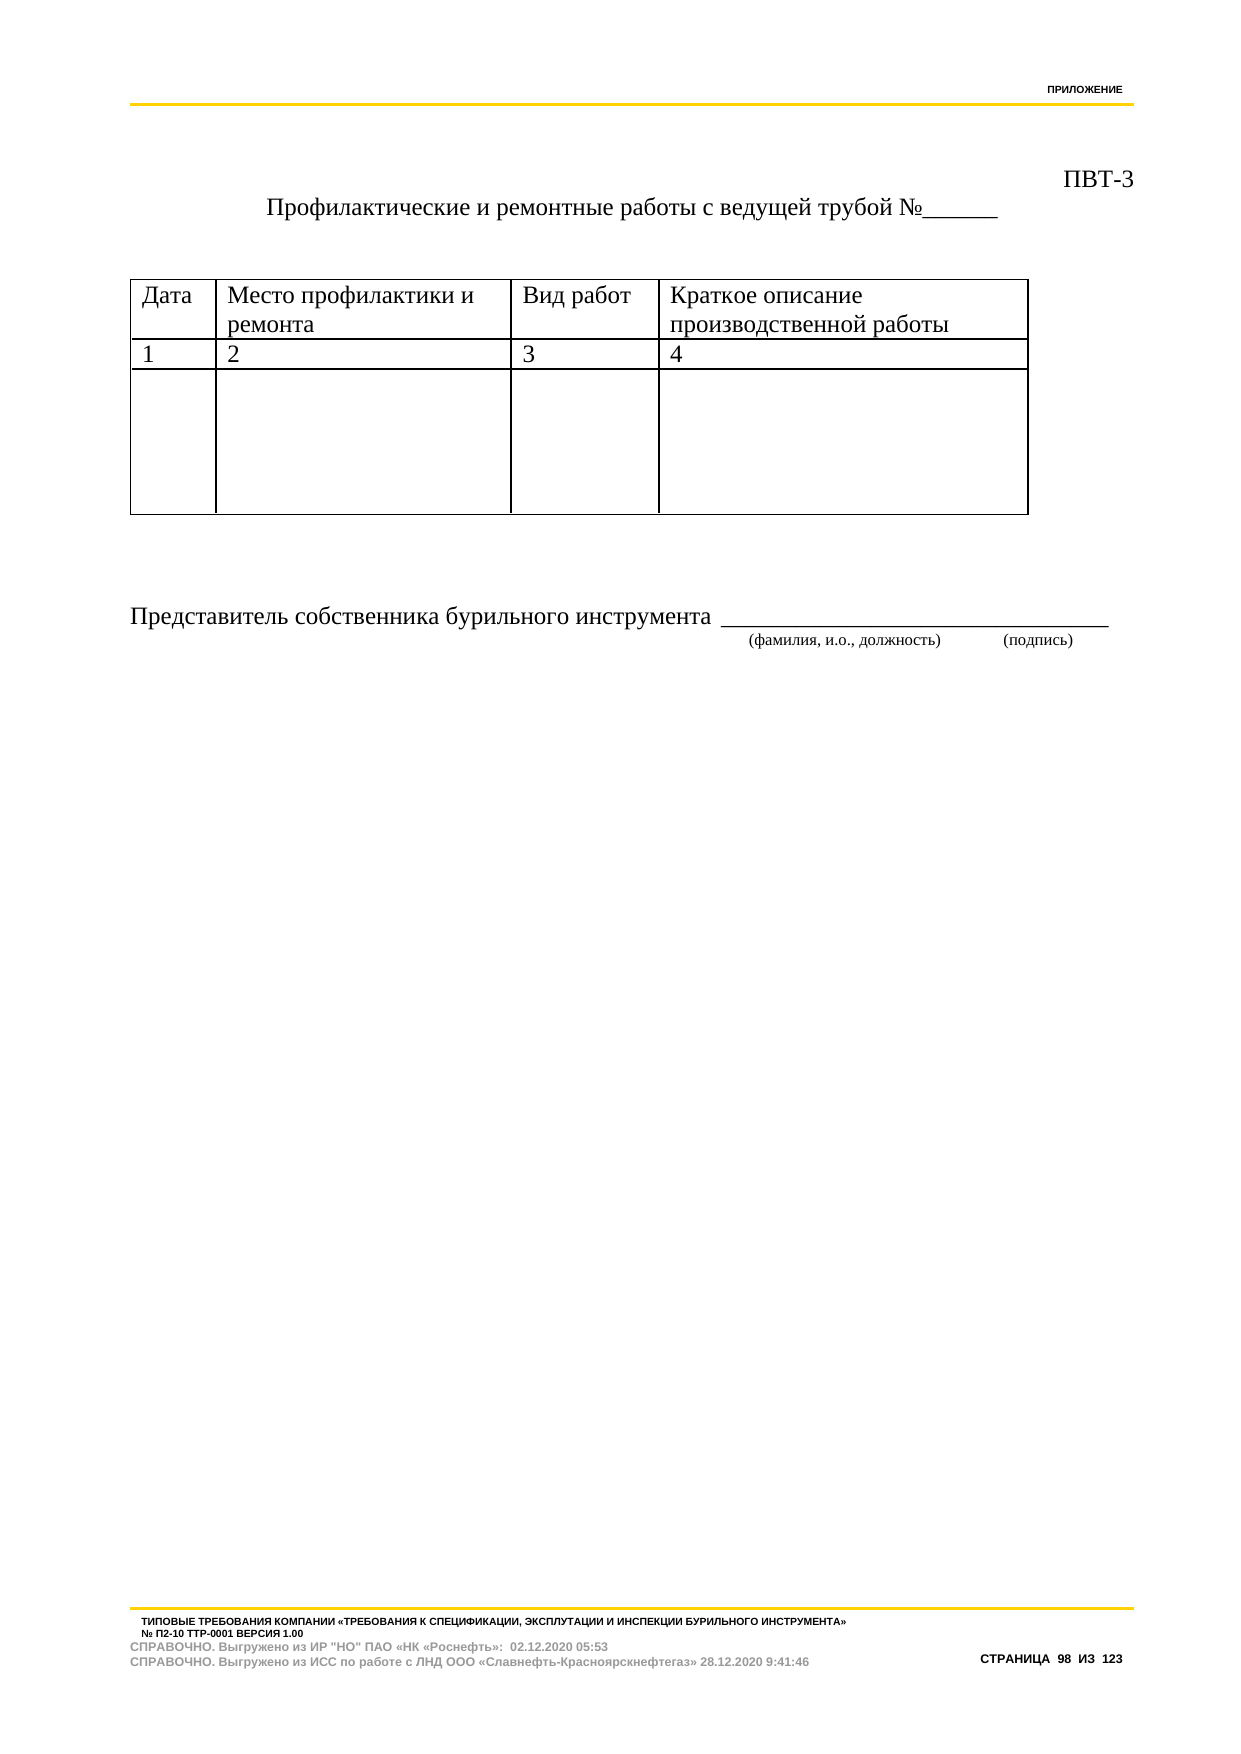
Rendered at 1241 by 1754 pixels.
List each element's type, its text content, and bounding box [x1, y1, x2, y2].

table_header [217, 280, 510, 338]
text Профилактические и ремонтные работы с ведущей трубой №______ [130, 192, 1134, 221]
text Представитель собственника бурильного инструмента _______________________________ [130, 601, 1134, 630]
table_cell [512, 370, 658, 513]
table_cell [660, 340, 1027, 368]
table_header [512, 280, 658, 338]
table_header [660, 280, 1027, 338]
text ПВТ-3 [130, 164, 1134, 192]
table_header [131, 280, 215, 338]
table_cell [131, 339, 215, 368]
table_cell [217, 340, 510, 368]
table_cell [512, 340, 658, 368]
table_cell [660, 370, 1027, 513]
text (фамилия, и.о., должность) (подпись) [130, 630, 1134, 649]
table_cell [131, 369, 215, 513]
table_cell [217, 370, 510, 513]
